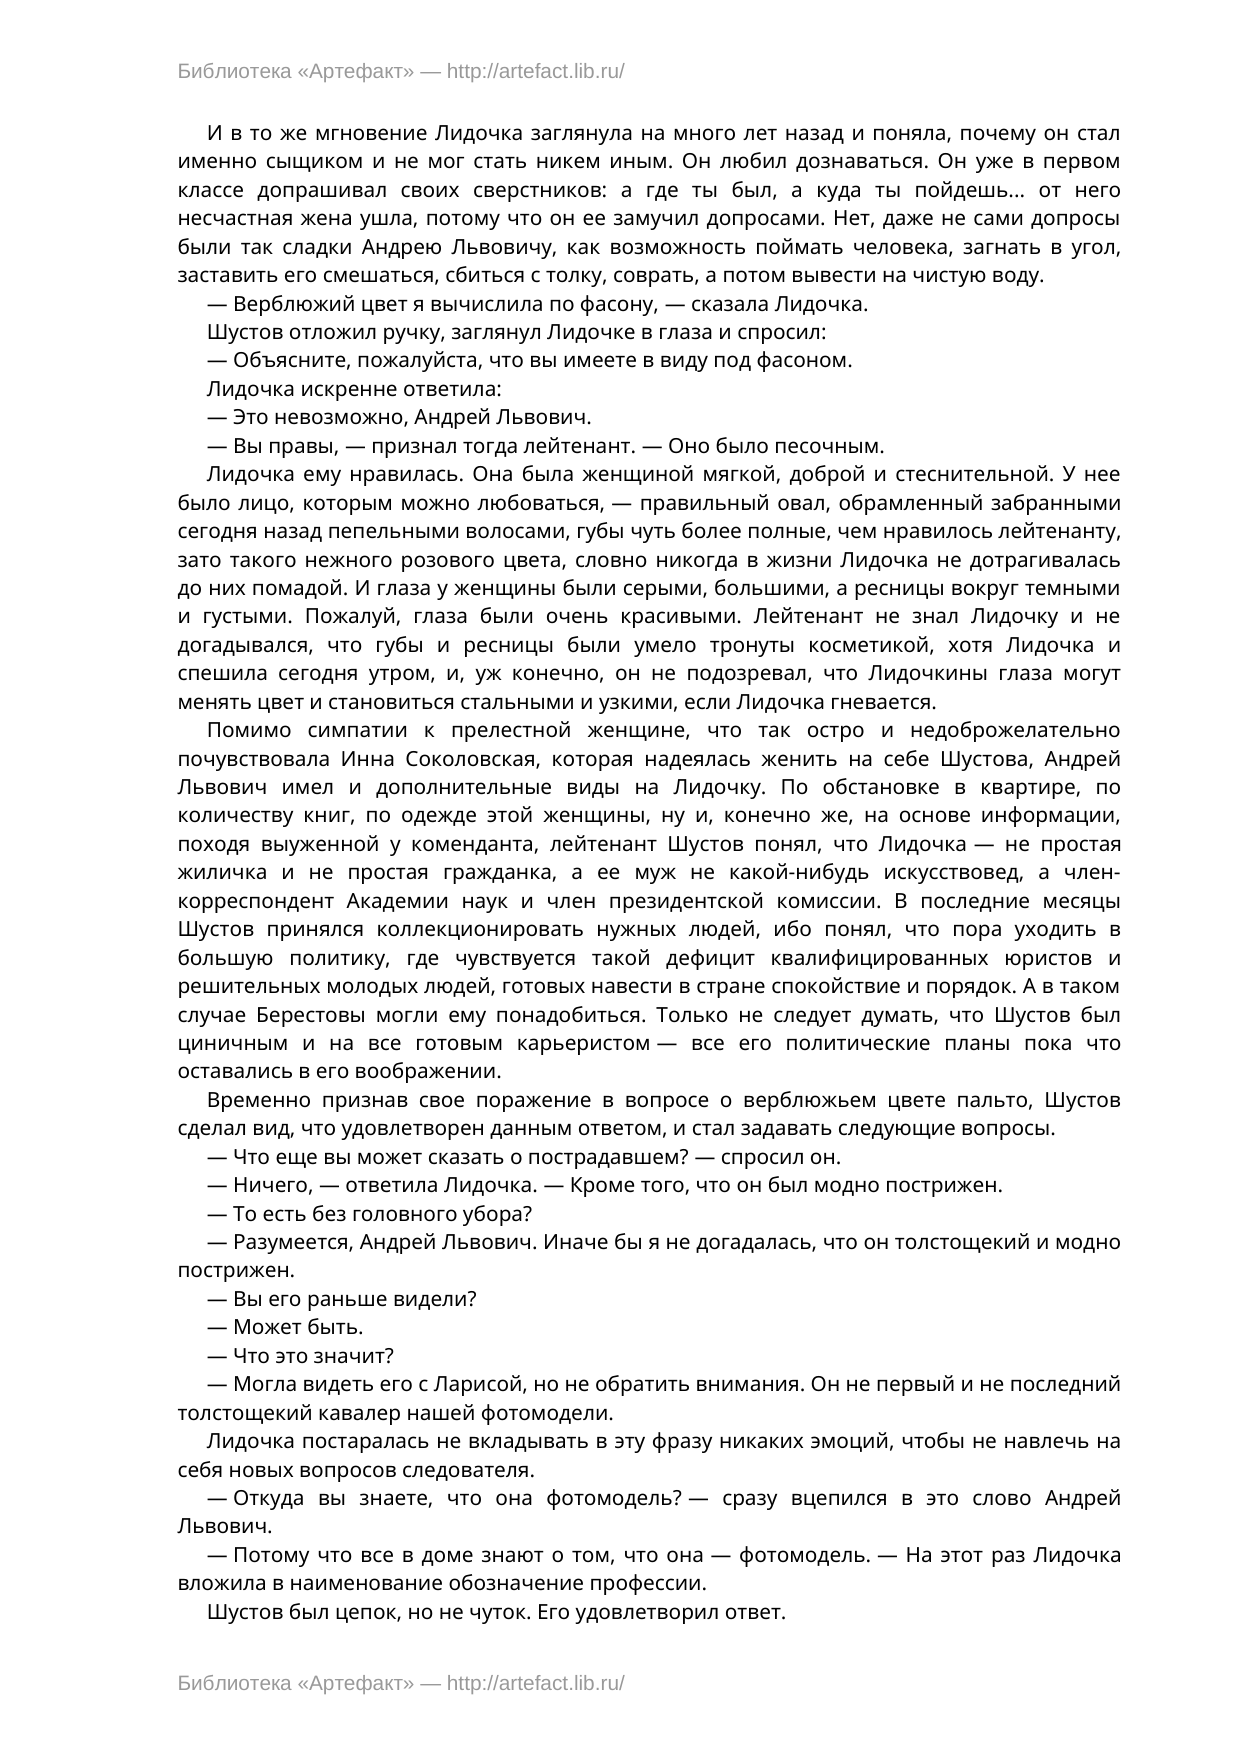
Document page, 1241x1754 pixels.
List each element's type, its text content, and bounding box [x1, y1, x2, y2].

text Помимо симпатии к прелестной женщине, что так остро и недоброжелательно почувствовала Инна Соколовская, которая надеялась женить на себе Шустова, Андрей Львович имел и дополнительные виды на Лидочку. По обстановке в квартире, по количеству книг, по одежде этой женщины, ну и, конечно же, на основе информации, походя выуженной у коменданта, лейтенант Шустов понял, что Лидочка — не простая жиличка и не простая гражданка, а ее муж не какой-нибудь искусствовед, а член-корреспондент Академии наук и член президентской комиссии. В последние месяцы Шустов принялся коллекционировать нужных людей, ибо понял, что пора уходить в большую политику, где чувствуется такой дефицит квалифицированных юристов и решительных молодых людей, готовых навести в стране спокойствие и порядок. А в таком случае Берестовы могли ему понадобиться. Только не следует думать, что Шустов был циничным и на все готовым карьеристом — все его политические планы пока что оставались в его воображении. [177, 715, 1122, 1085]
text — Потому что все в доме знают о том, что она — фотомодель. — На этот раз Лидочка вложила в наименование обозначение профессии. [177, 1540, 1122, 1597]
text Лидочка ему нравилась. Она была женщиной мягкой, доброй и стеснительной. У нее было лицо, которым можно любоваться, — правильный овал, обрамленный забранными сегодня назад пепельными волосами, губы чуть более полные, чем нравилось лейтенанту, зато такого нежного розового цвета, словно никогда в жизни Лидочка не дотрагивалась до них помадой. И глаза у женщины были серыми, большими, а ресницы вокруг темными и густыми. Пожалуй, глаза были очень красивыми. Лейтенант не знал Лидочку и не догадывался, что губы и ресницы были умело тронуты косметикой, хотя Лидочка и спешила сегодня утром, и, уж конечно, он не подозревал, что Лидочкины глаза могут менять цвет и становиться стальными и узкими, если Лидочка гневается. [177, 459, 1122, 715]
text Временно признав свое поражение в вопросе о верблюжьем цвете пальто, Шустов сделал вид, что удовлетворен данным ответом, и стал задавать следующие вопросы. [177, 1085, 1122, 1142]
text — Может быть. [177, 1312, 1122, 1341]
text И в то же мгновение Лидочка заглянула на много лет назад и поняла, почему он стал именно сыщиком и не мог стать никем иным. Он любил дознаваться. Он уже в первом классе допрашивал своих сверстников: а где ты был, а куда ты пойдешь... от него несчастная жена ушла, потому что он ее замучил допросами. Нет, даже не сами допросы были так сладки Андрею Львовичу, как возможность поймать человека, загнать в угол, заставить его смешаться, сбиться с толку, соврать, а потом вывести на чистую воду. [177, 118, 1122, 289]
text — То есть без головного убора? [177, 1199, 1122, 1227]
text — Верблюжий цвет я вычислила по фасону, — сказала Лидочка. [177, 289, 1122, 317]
text — Вы правы, — признал тогда лейтенант. — Оно было песочным. [177, 431, 1122, 459]
text Лидочка постаралась не вкладывать в эту фразу никаких эмоций, чтобы не навлечь на себя новых вопросов следователя. [177, 1426, 1122, 1483]
text — Вы его раньше видели? [177, 1284, 1122, 1312]
text — Это невозможно, Андрей Львович. [177, 402, 1122, 431]
text — Что это значит? [177, 1341, 1122, 1369]
text — Могла видеть его с Ларисой, но не обратить внимания. Он не первый и не последний толстощекий кавалер нашей фотомодели. [177, 1369, 1122, 1426]
text Шустов был цепок, но не чуток. Его удовлетворил ответ. [177, 1597, 1122, 1625]
text Шустов отложил ручку, заглянул Лидочке в глаза и спросил: [177, 317, 1122, 346]
text — Объясните, пожалуйста, что вы имеете в виду под фасоном. [177, 346, 1122, 374]
text — Ничего, — ответила Лидочка. — Кроме того, что он был модно пострижен. [177, 1170, 1122, 1199]
text Лидочка искренне ответила: [177, 374, 1122, 402]
text — Что еще вы может сказать о пострадавшем? — спросил он. [177, 1142, 1122, 1170]
text — Разумеется, Андрей Львович. Иначе бы я не догадалась, что он толстощекий и модно пострижен. [177, 1227, 1122, 1284]
text — Откуда вы знаете, что она фотомодель? — сразу вцепился в это слово Андрей Львович. [177, 1483, 1122, 1540]
